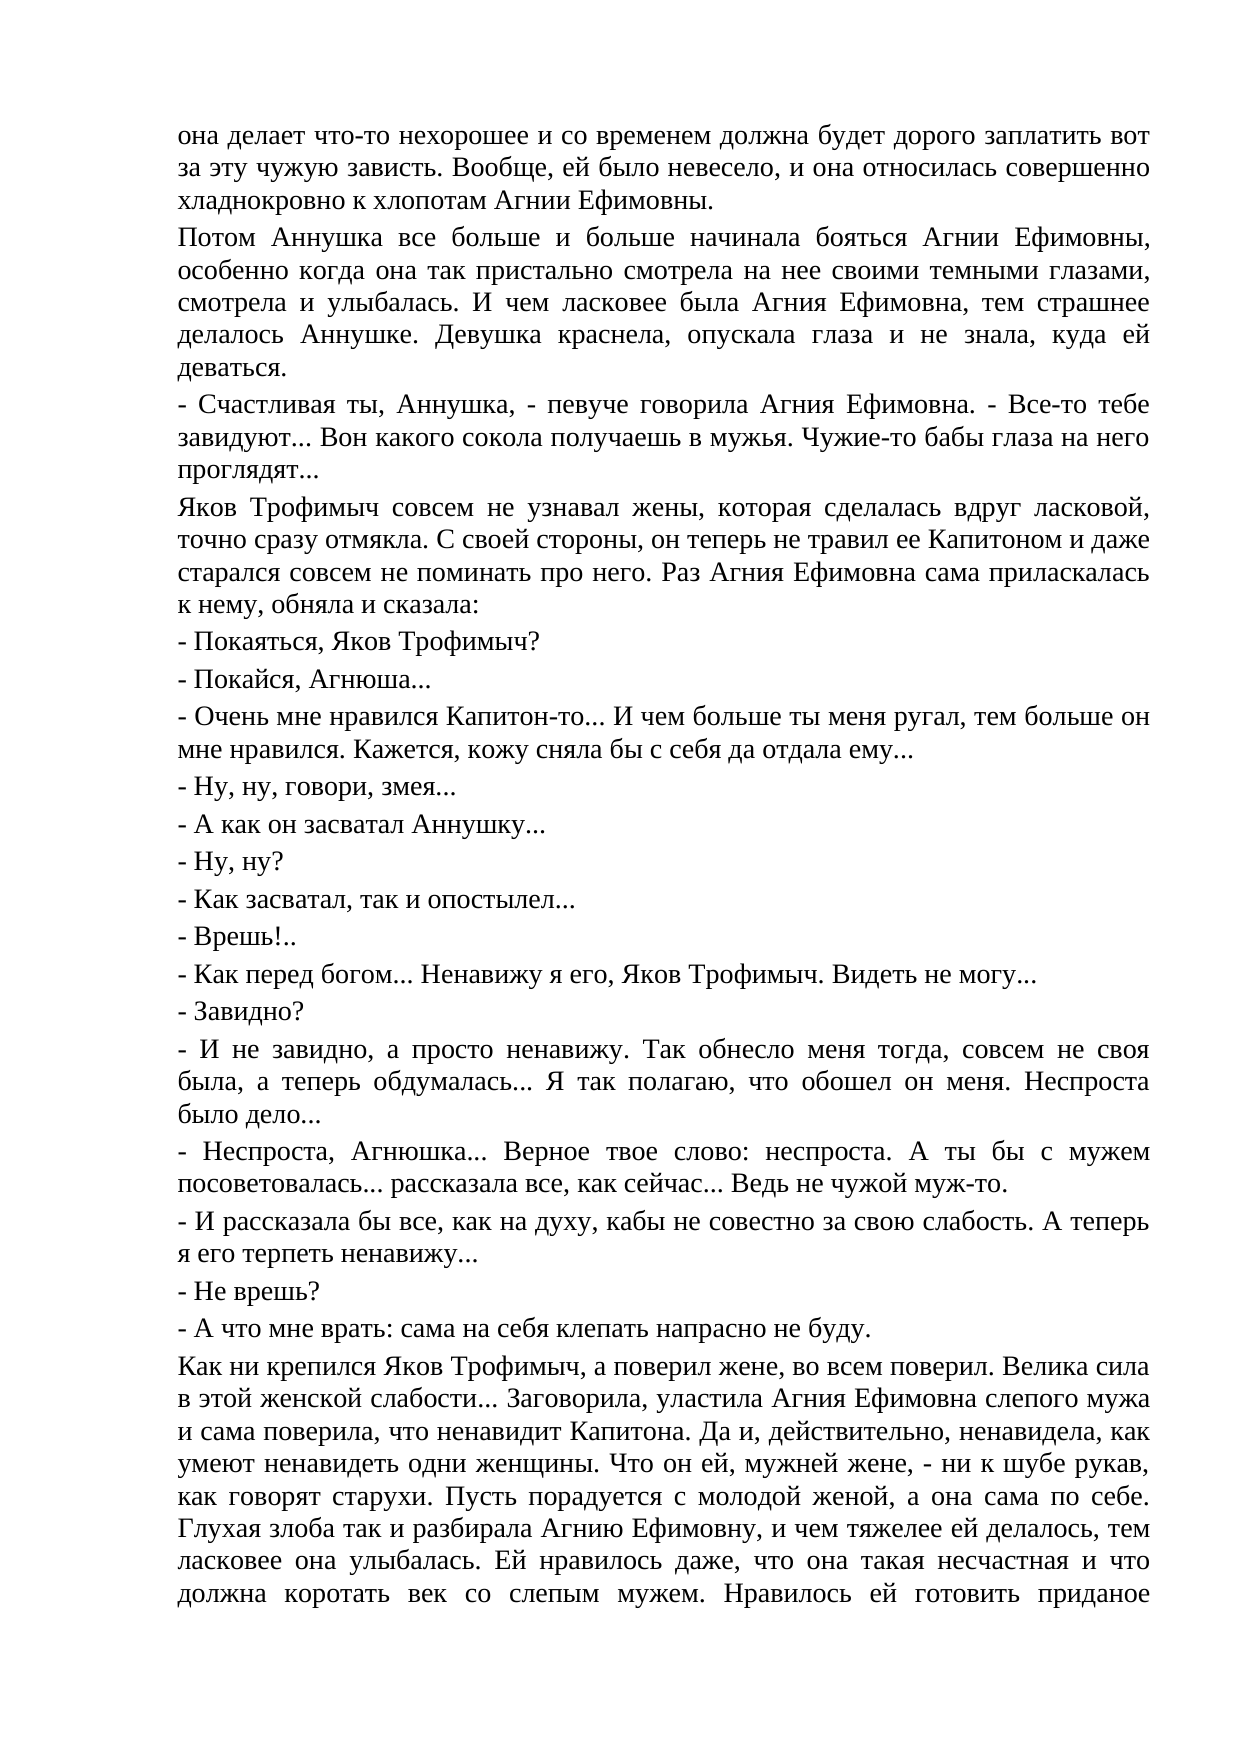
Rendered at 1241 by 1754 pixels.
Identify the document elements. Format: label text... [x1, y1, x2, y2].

text - Ну, ну? [177, 844, 1152, 877]
text - А что мне врать: сама на себя клепать напрасно не буду. [177, 1311, 1152, 1344]
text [177, 118, 1152, 215]
text - Не врешь? [177, 1274, 1152, 1306]
text - Покайся, Агнюша... [177, 662, 1152, 694]
text - Как перед богом... Ненавижу я его, Яков Трофимыч. Видеть не могу... [177, 957, 1152, 989]
text Потом Аннушка все больше и больше начинала бояться Агнии Ефимовны, особенно когда она так пристально смотрела на нее своими темными глазами, смотрела и улыбалась. И чем ласковее была Агния Ефимовна, тем страшнее делалось Аннушке. Девушка краснела, опускала глаза и не знала, куда ей деваться. [177, 220, 1152, 382]
text - Очень мне нравился Капитон-то... И чем больше ты меня ругал, тем больше он мне нравился. Кажется, кожу сняла бы с себя да отдала ему... [177, 699, 1152, 764]
text - Завидно? [177, 994, 1152, 1027]
text - И не завидно, а просто ненавижу. Так обнесло меня тогда, совсем не своя была, а теперь обдумалась... Я так полагаю, что обошел он меня. Неспроста было дело... [177, 1032, 1152, 1129]
text - Как засватал, так и опостылел... [177, 882, 1152, 914]
text - И рассказала бы все, как на духу, кабы не совестно за свою слабость. А теперь я его терпеть ненавижу... [177, 1204, 1152, 1269]
text - Ну, ну, говори, змея... [177, 769, 1152, 802]
text - Покаяться, Яков Трофимыч? [177, 624, 1152, 657]
text - Счастливая ты, Аннушка, - певуче говорила Агния Ефимовна. - Все-то тебе завидуют... Вон какого сокола получаешь в мужья. Чужие-то бабы глаза на него проглядят... [177, 387, 1152, 485]
text - Неспроста, Агнюшка... Верное твое слово: неспроста. А ты бы с мужем посоветовалась... рассказала все, как сейчас... Ведь не чужой муж-то. [177, 1134, 1152, 1199]
text - А как он засватал Аннушку... [177, 807, 1152, 839]
text Яков Трофимыч совсем не узнавал жены, которая сделалась вдруг ласковой, точно сразу отмякла. С своей стороны, он теперь не травил ее Капитоном и даже старался совсем не поминать про него. Раз Агния Ефимовна сама приласкалась к нему, обняла и сказала: [177, 490, 1152, 619]
text - Врешь!.. [177, 919, 1152, 952]
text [177, 1349, 1152, 1608]
